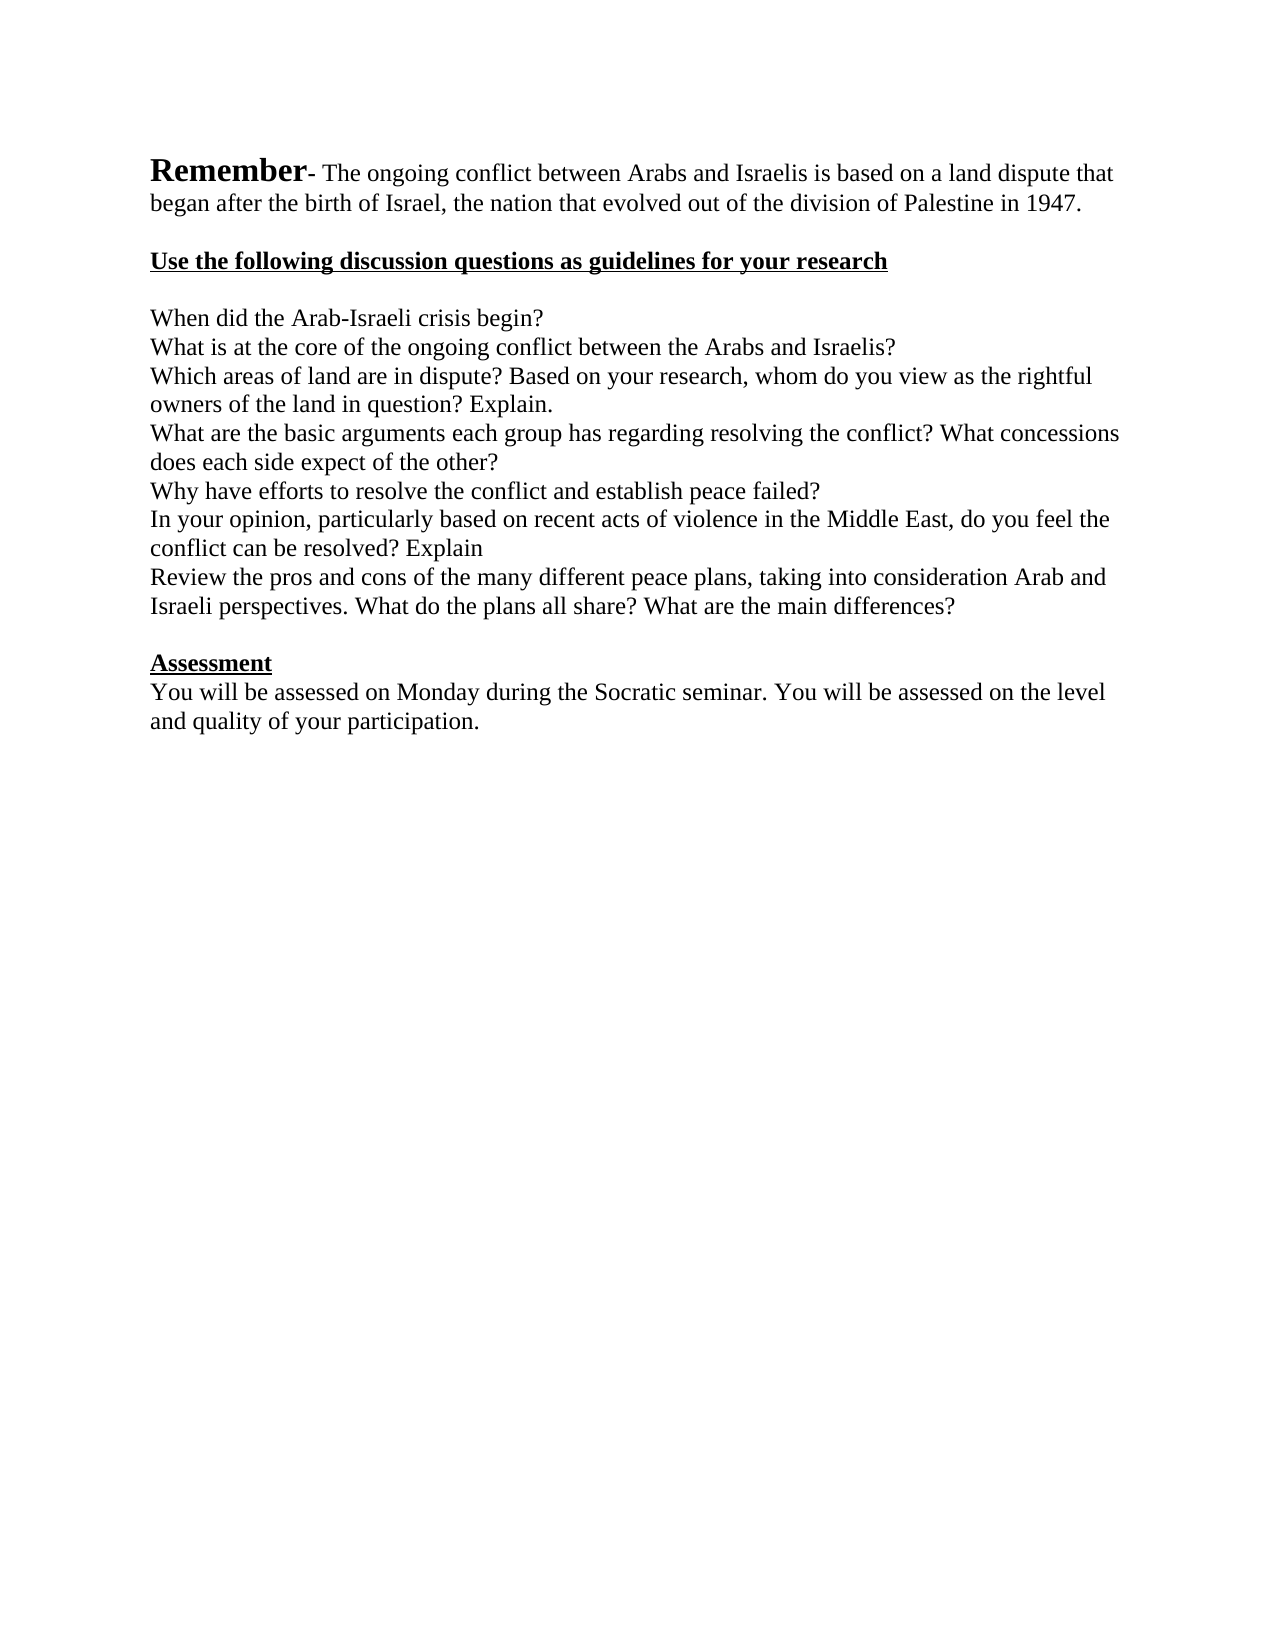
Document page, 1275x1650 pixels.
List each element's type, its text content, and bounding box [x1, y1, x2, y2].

text In your opinion, particularly based on recent acts of violence in the Middle East, do you feel the conflict can be resolved? Explain [150, 504, 1125, 562]
text Review the pros and cons of the many different peace plans, taking into consideration Arab and [150, 562, 1125, 591]
text Assessment [150, 648, 1125, 677]
text Israeli perspectives. What do the plans all share? What are the main differences? [150, 591, 1125, 619]
text Use the following discussion questions as guidelines for your research [150, 246, 1125, 274]
text What is at the core of the ongoing conflict between the Arabs and Israelis? [150, 332, 1125, 361]
text When did the Arab-Israeli crisis begin? [150, 303, 1125, 332]
text Why have efforts to resolve the conflict and establish peace failed? [150, 476, 1125, 504]
text Remember- The ongoing conflict between Arabs and Israelis is based on a land dispute that began after the birth of Israel, the nation that evolved out of the division of Palestine in 1947. [150, 150, 1125, 217]
text Which areas of land are in dispute? Based on your research, whom do you view as the rightful owners of the land in question? Explain. [150, 361, 1125, 418]
text You will be assessed on Monday during the Socratic seminar. You will be assessed on the level and quality of your participation. [150, 677, 1125, 734]
text What are the basic arguments each group has regarding resolving the conflict? What concessions does each side expect of the other? [150, 418, 1125, 476]
